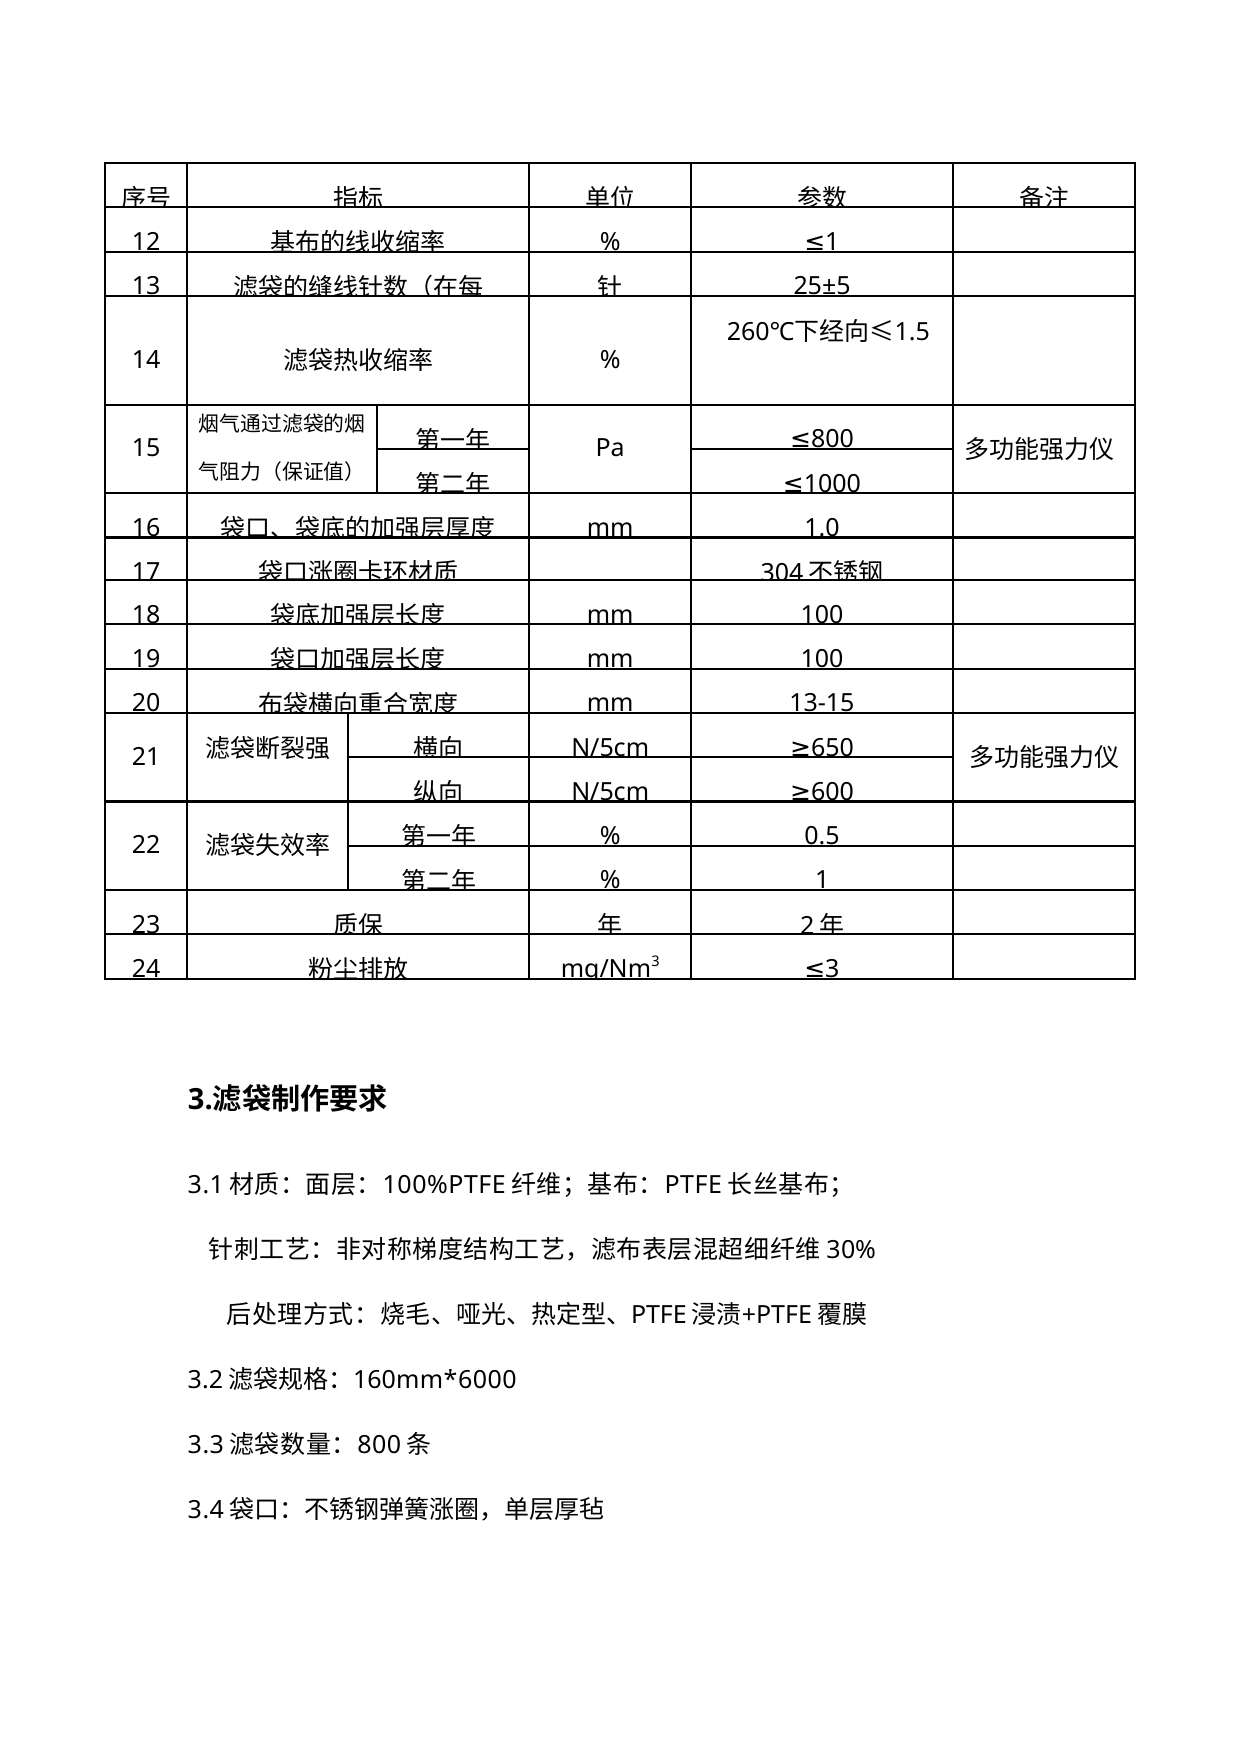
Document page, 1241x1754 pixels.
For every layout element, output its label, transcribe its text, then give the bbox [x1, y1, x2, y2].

table_cell [954, 935, 1134, 977]
table_cell 第一年 [349, 803, 528, 845]
table_cell 年 [530, 891, 690, 933]
list 3.滤袋制作要求 [188, 1064, 1053, 1129]
table_cell 多功能强力仪 [954, 406, 1134, 492]
table_cell 滤袋断裂强度 [188, 714, 347, 800]
table_cell % [530, 297, 690, 404]
table_cell mm [530, 625, 690, 668]
table_cell 袋底加强层长度 [188, 581, 528, 623]
table_cell 13 [106, 253, 186, 295]
table_cell [954, 253, 1134, 295]
table_cell 23 [106, 891, 186, 933]
table_cell 滤袋的缝线针数（在每100mm)内） [188, 253, 528, 295]
table_cell [954, 670, 1134, 712]
table_cell [954, 539, 1134, 579]
table_cell 滤袋热收缩率 [188, 297, 528, 404]
text 后处理方式：烧毛、哑光、热定型、PTFE浸渍+PTFE覆膜 [187, 1281, 1053, 1346]
table_cell 16 [106, 494, 186, 536]
table_cell 20 [106, 670, 186, 712]
table_cell Pa [530, 406, 690, 492]
table_cell 袋口、袋底的加强层厚度 [188, 494, 528, 536]
table_cell N/5cm [530, 758, 690, 800]
table_cell 18 [106, 581, 186, 623]
table_cell 100 [692, 581, 952, 623]
text 针刺工艺：非对称梯度结构工艺，滤布表层混超细纤维30% [187, 1216, 1053, 1281]
table_cell 第二年 [378, 450, 528, 492]
table_cell [530, 539, 690, 579]
table_cell 纵向 [349, 758, 528, 800]
table_cell [954, 297, 1134, 404]
table_cell mg/Nm3 [530, 935, 690, 977]
table_cell 横向 [349, 714, 528, 756]
table_cell ≥600 [692, 758, 952, 800]
table_header 指标 [188, 164, 528, 206]
table_cell 滤袋失效率 [188, 803, 347, 889]
table_cell 304不锈钢 [692, 539, 952, 579]
text 3.4袋口：不锈钢弹簧涨圈，单层厚毡 [187, 1476, 1053, 1541]
table_cell ≥650 [692, 714, 952, 756]
table_cell 布袋横向重合宽度 [188, 670, 528, 712]
table_cell 17 [106, 539, 186, 579]
table_cell [954, 847, 1134, 889]
table_cell N/5cm [530, 714, 690, 756]
table_cell 24 [106, 935, 186, 977]
table_cell 2年 [692, 891, 952, 933]
table_cell 19 [106, 625, 186, 668]
table_cell [954, 494, 1134, 536]
table_cell [954, 625, 1134, 668]
table_cell 多功能强力仪 [954, 714, 1134, 800]
table_cell [954, 891, 1134, 933]
table_cell % [530, 803, 690, 845]
text 3.3滤袋数量：800条 [187, 1411, 1053, 1476]
text 3.2滤袋规格：160mm*6000 [187, 1346, 1053, 1411]
table_cell mm [530, 670, 690, 712]
table_cell 22 [106, 803, 186, 889]
table_cell ≤1000 [692, 450, 952, 492]
table_cell 第一年 [378, 406, 528, 448]
table_cell 25±5 [692, 253, 952, 295]
table_cell 100 [692, 625, 952, 668]
table_cell 21 [106, 714, 186, 800]
table_cell 粉尘排放 [188, 935, 528, 977]
table_cell mm [530, 581, 690, 623]
table_cell 14 [106, 297, 186, 404]
table_cell ≤1 [692, 208, 952, 251]
table_cell 15 [106, 406, 186, 492]
table_cell ≤3 [692, 935, 952, 977]
table_header 序号 [106, 164, 186, 206]
table_header 参数 [692, 164, 952, 206]
table_cell 260℃下经向≤1.5 纬向≤1 [692, 297, 952, 404]
table_cell 1.0 [692, 494, 952, 536]
table_cell % [530, 208, 690, 251]
table_cell [954, 208, 1134, 251]
table_header 备注 [954, 164, 1134, 206]
table_cell 第二年 [349, 847, 528, 889]
table_cell 基布的线收缩率 [188, 208, 528, 251]
table_cell ≤800 [692, 406, 952, 448]
table_header 单位 [530, 164, 690, 206]
table_cell 袋口加强层长度 [188, 625, 528, 668]
table_cell 12 [106, 208, 186, 251]
text 3.1材质：面层：100%PTFE纤维；基布：PTFE长丝基布； [187, 1151, 1053, 1216]
table_cell [954, 803, 1134, 845]
table_cell mm [530, 494, 690, 536]
table_cell 针 [530, 253, 690, 295]
table_cell 0.5 [692, 803, 952, 845]
table_cell [954, 581, 1134, 623]
table_cell 袋口涨圈卡环材质 [188, 539, 528, 579]
table_cell 13-15 [692, 670, 952, 712]
table_cell 烟气通过滤袋的烟气阻力（保证值） [188, 406, 376, 492]
table_cell % [530, 847, 690, 889]
table_cell 质保 [188, 891, 528, 933]
table_cell 1 [692, 847, 952, 889]
